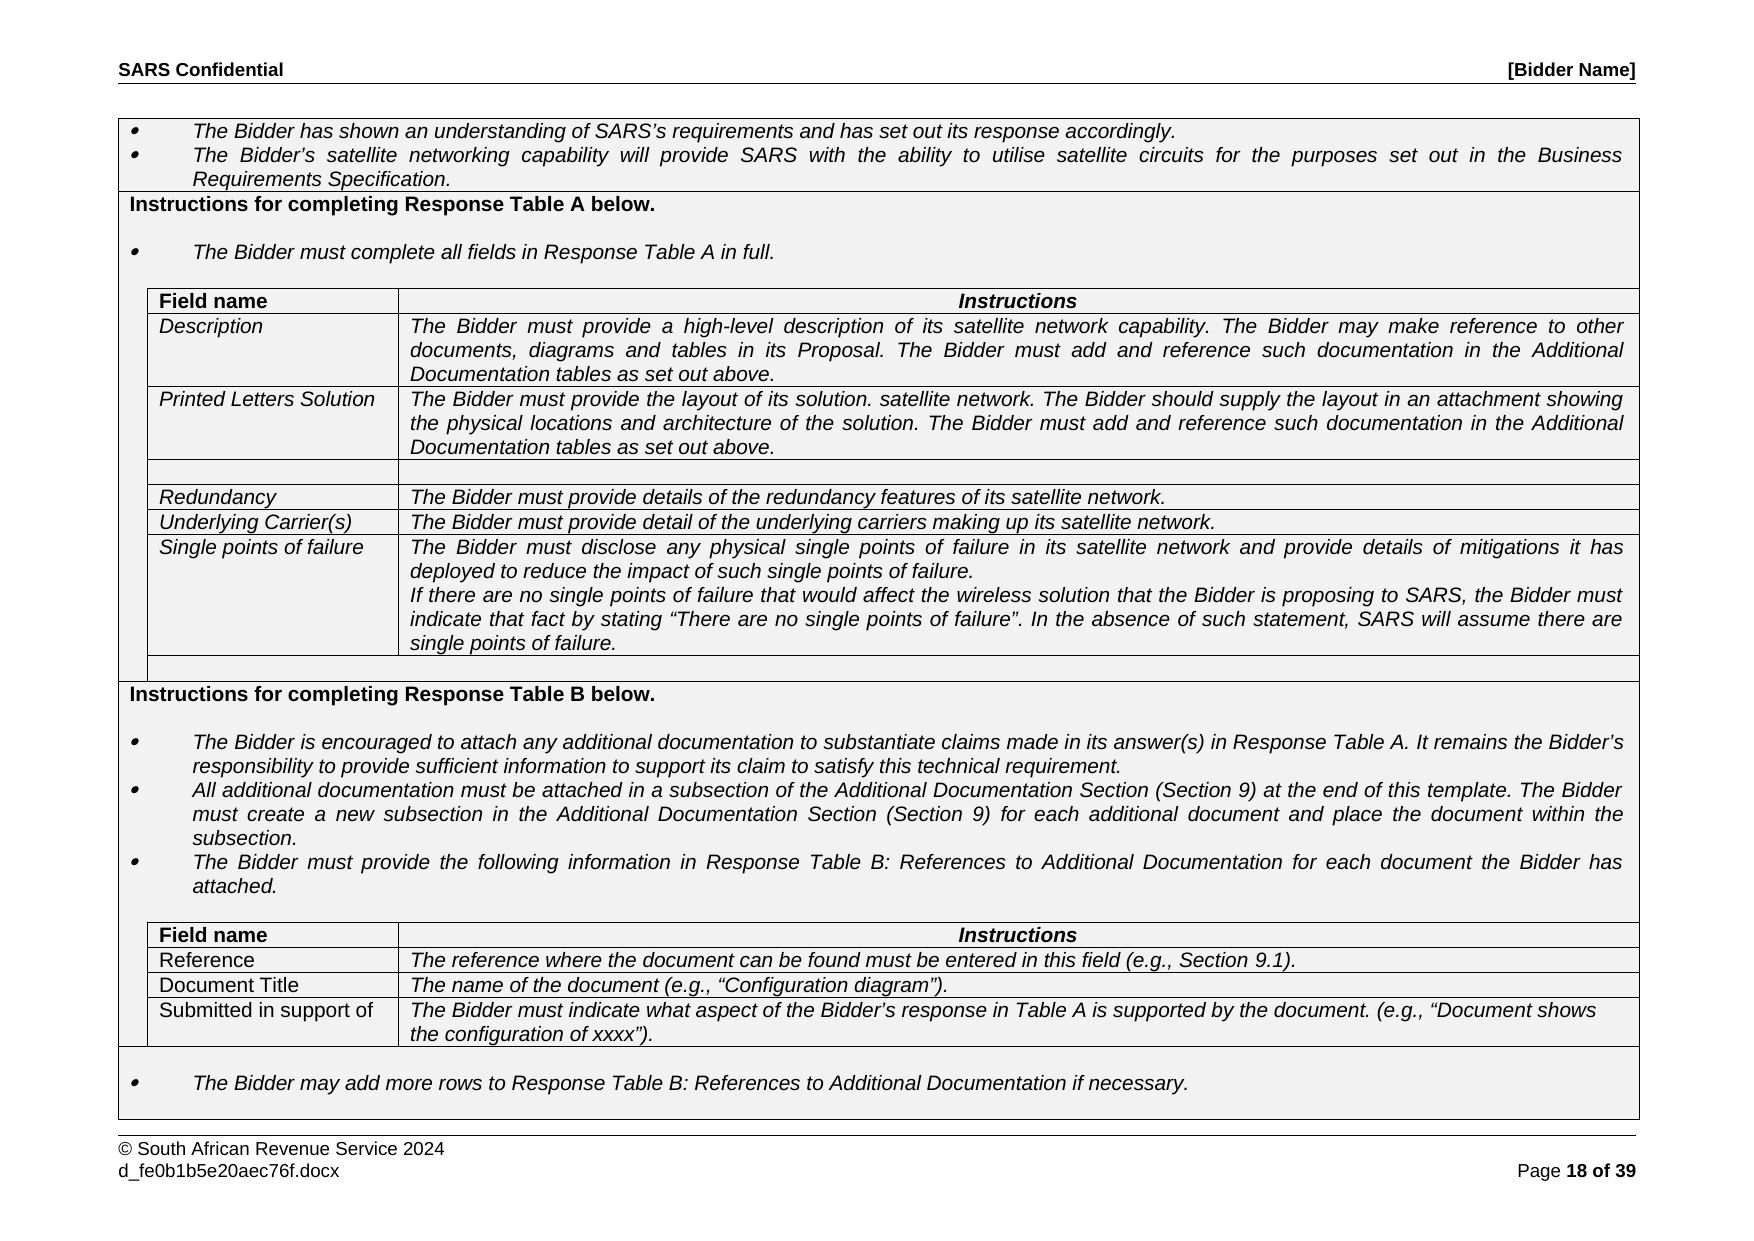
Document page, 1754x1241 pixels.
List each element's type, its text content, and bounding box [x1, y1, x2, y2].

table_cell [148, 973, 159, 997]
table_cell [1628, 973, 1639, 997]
table_cell [399, 460, 1639, 484]
table_cell Printed Letters Solution [148, 387, 398, 459]
table_cell The Bidder must provide detail of the underlying carriers making up its satellite network. [399, 510, 1639, 534]
table_cell The Bidder must disclose any physical single points of failure in its satellite network and provide details of mitigations it has deployed to reduce the impact of such single points of failure. If there are no single points of failure that would affect the wireless solution that the Bidder is proposing to SARS, the Bidder must indicate that fact by stating “There are no single points of failure”. In the absence of such statement, SARS will assume there are single points of failure. [399, 535, 1639, 655]
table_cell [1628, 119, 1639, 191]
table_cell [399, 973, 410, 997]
table_cell [119, 922, 147, 1046]
table_cell The Bidder must provide details of the redundancy features of its satellite network. [399, 485, 1639, 509]
table_cell Underlying Carrier(s) [148, 510, 398, 534]
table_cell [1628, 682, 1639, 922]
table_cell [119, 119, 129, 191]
table_cell Redundancy [148, 485, 398, 509]
table_cell The Bidder must provide a high-level description of its satellite network capability. The Bidder may make reference to other documents, diagrams and tables in its Proposal. The Bidder must add and reference such documentation in the Additional Documentation tables as set out above. [399, 314, 1639, 386]
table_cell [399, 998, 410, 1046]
table_cell Instructions for completing Response Table A below. The Bidder must complete all fields in Response Table A in full. [119, 192, 204, 288]
table_cell Submitted in support of [148, 998, 398, 1046]
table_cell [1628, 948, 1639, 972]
table_cell The Bidder may add more rows to Response Table B: References to Additional Documentation if necessary. [119, 1047, 204, 1119]
table_cell [119, 288, 147, 681]
table_cell [148, 460, 398, 484]
table_cell The Bidder must provide the layout of its solution. satellite network. The Bidder should supply the layout in an attachment showing the physical locations and architecture of the solution. The Bidder must add and reference such documentation in the Additional Documentation tables as set out above. [399, 387, 1639, 459]
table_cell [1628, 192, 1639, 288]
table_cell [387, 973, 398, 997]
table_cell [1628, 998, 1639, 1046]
table_cell [148, 656, 1639, 681]
table_cell Single points of failure [148, 535, 398, 655]
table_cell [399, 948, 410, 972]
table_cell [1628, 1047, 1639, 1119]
table_cell Description [148, 314, 398, 386]
